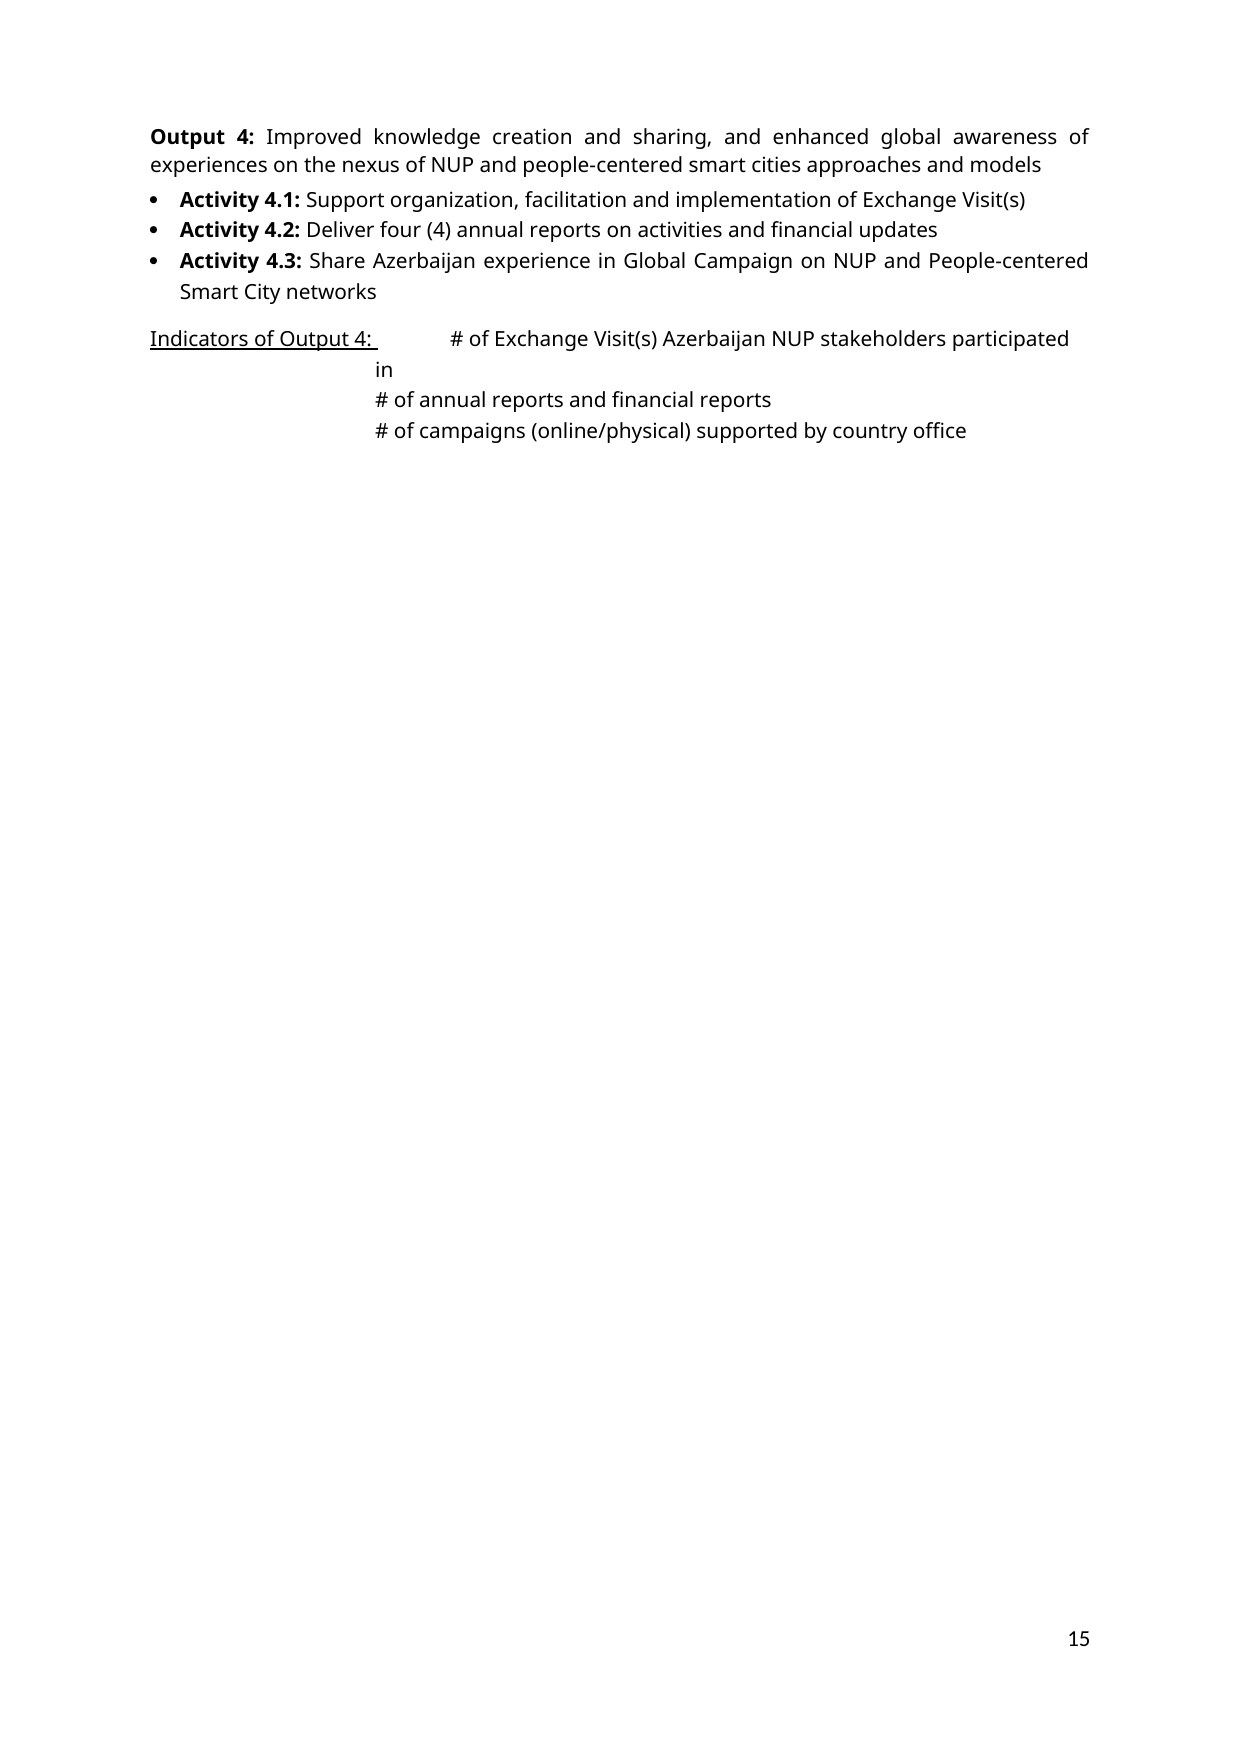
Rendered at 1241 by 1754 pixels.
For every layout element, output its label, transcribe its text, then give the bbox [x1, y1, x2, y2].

list Activity 4.1: Support organization, facilitation and implementation of Exchange Visit(s) [150, 185, 1090, 213]
text Output 4: Improved knowledge creation and sharing, and enhanced global awareness of experiences on the nexus of NUP and people-centered smart cities approaches and models [150, 122, 1090, 179]
text Indicators of Output 4: # of Exchange Visit(s) Azerbaijan NUP stakeholders participated in # of annual reports and financial reports # of campaigns (online/physical) supported by country office [150, 324, 1090, 444]
list Activity 4.3: Share Azerbaijan experience in Global Campaign on NUP and People-centered Smart City networks [150, 246, 1090, 305]
list Activity 4.2: Deliver four (4) annual reports on activities and financial updates [150, 216, 1090, 244]
